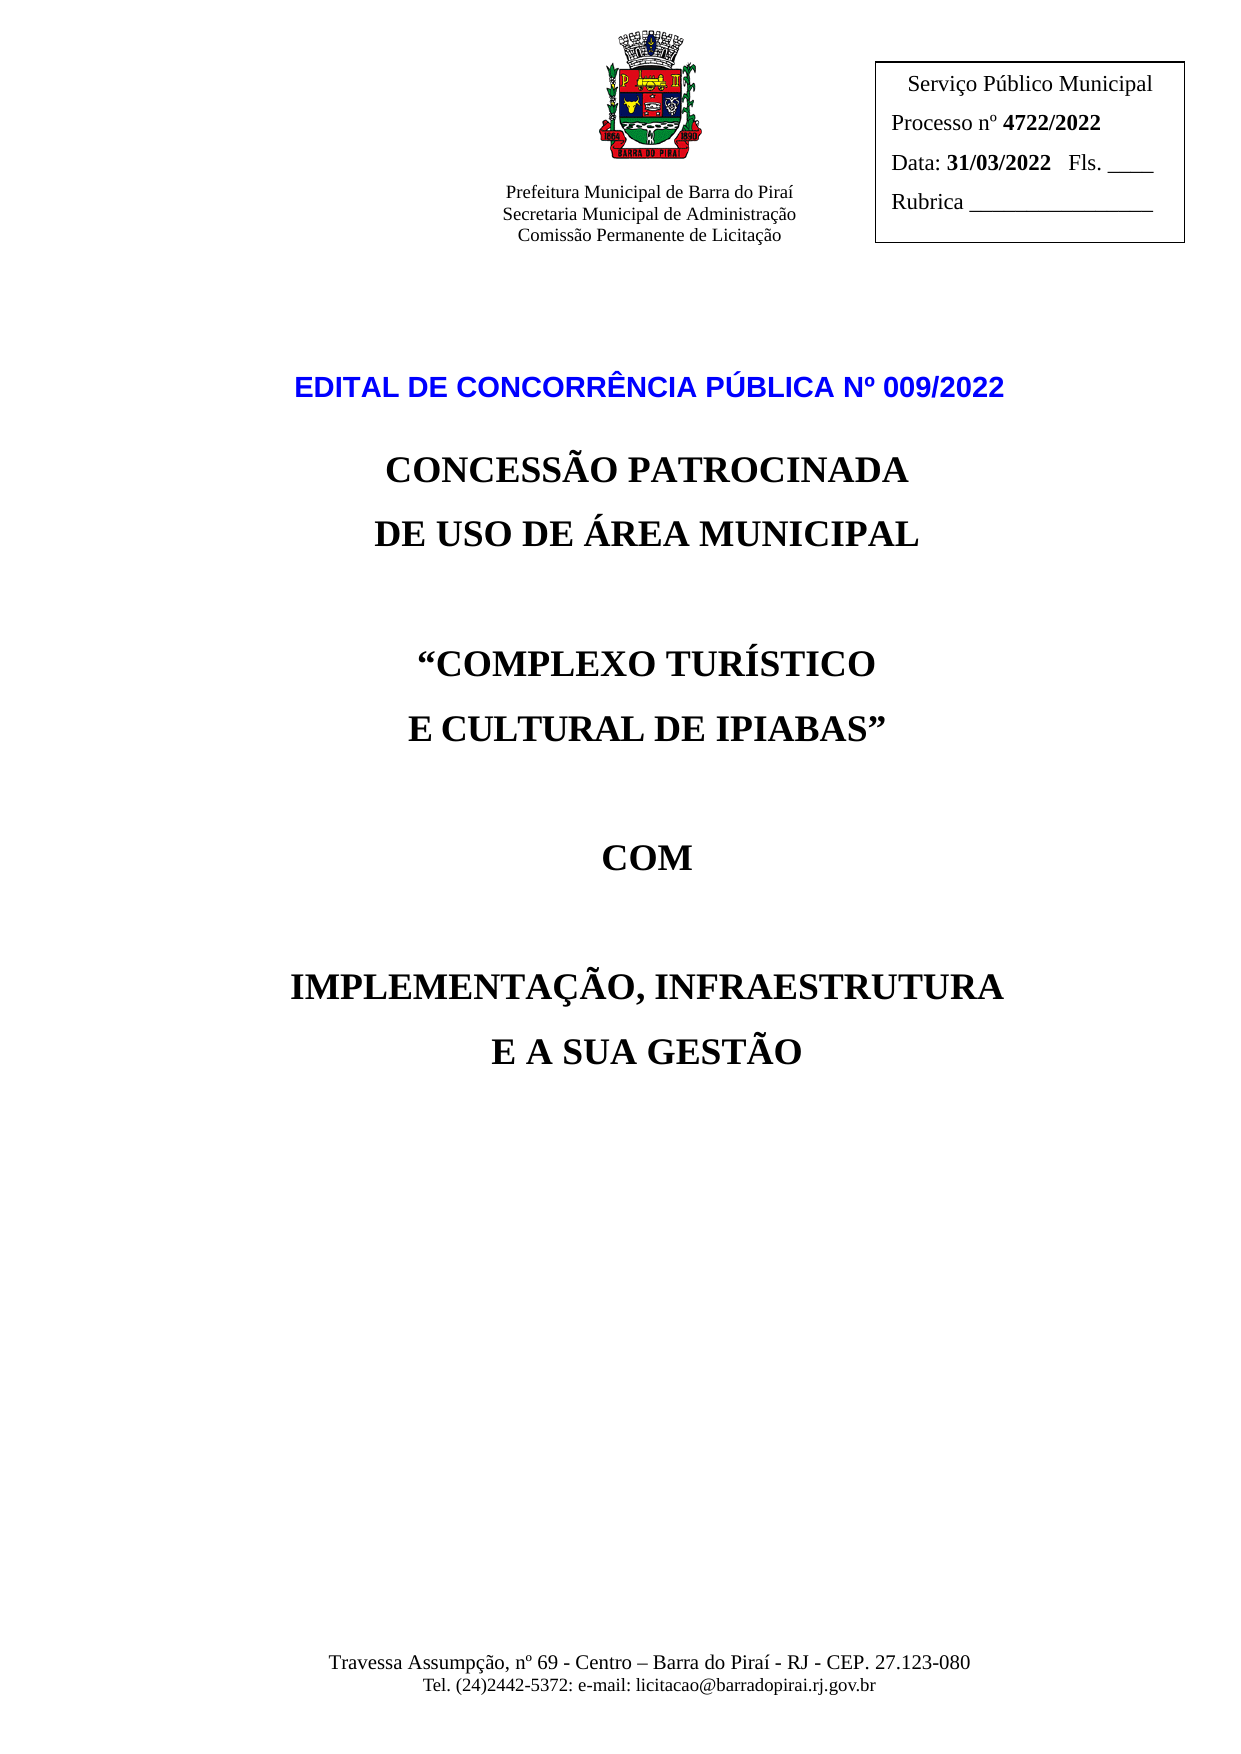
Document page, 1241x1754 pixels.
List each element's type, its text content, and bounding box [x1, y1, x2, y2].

text “COMPLEXO TURÍSTICO [182, 641, 1112, 684]
text COM [182, 835, 1112, 878]
picture [597, 29, 702, 160]
text E CULTURAL DE IPIABAS” [182, 706, 1112, 749]
text EDITAL DE CONCORRÊNCIA PÚBLICA Nº 009/2022 [148, 370, 1151, 404]
text CONCESSÃO PATROCINADA [182, 447, 1112, 490]
text IMPLEMENTAÇÃO, INFRAESTRUTURA [182, 965, 1112, 1008]
text E A SUA GESTÃO [182, 1029, 1112, 1072]
text DE USO DE ÁREA MUNICIPAL [182, 512, 1112, 555]
